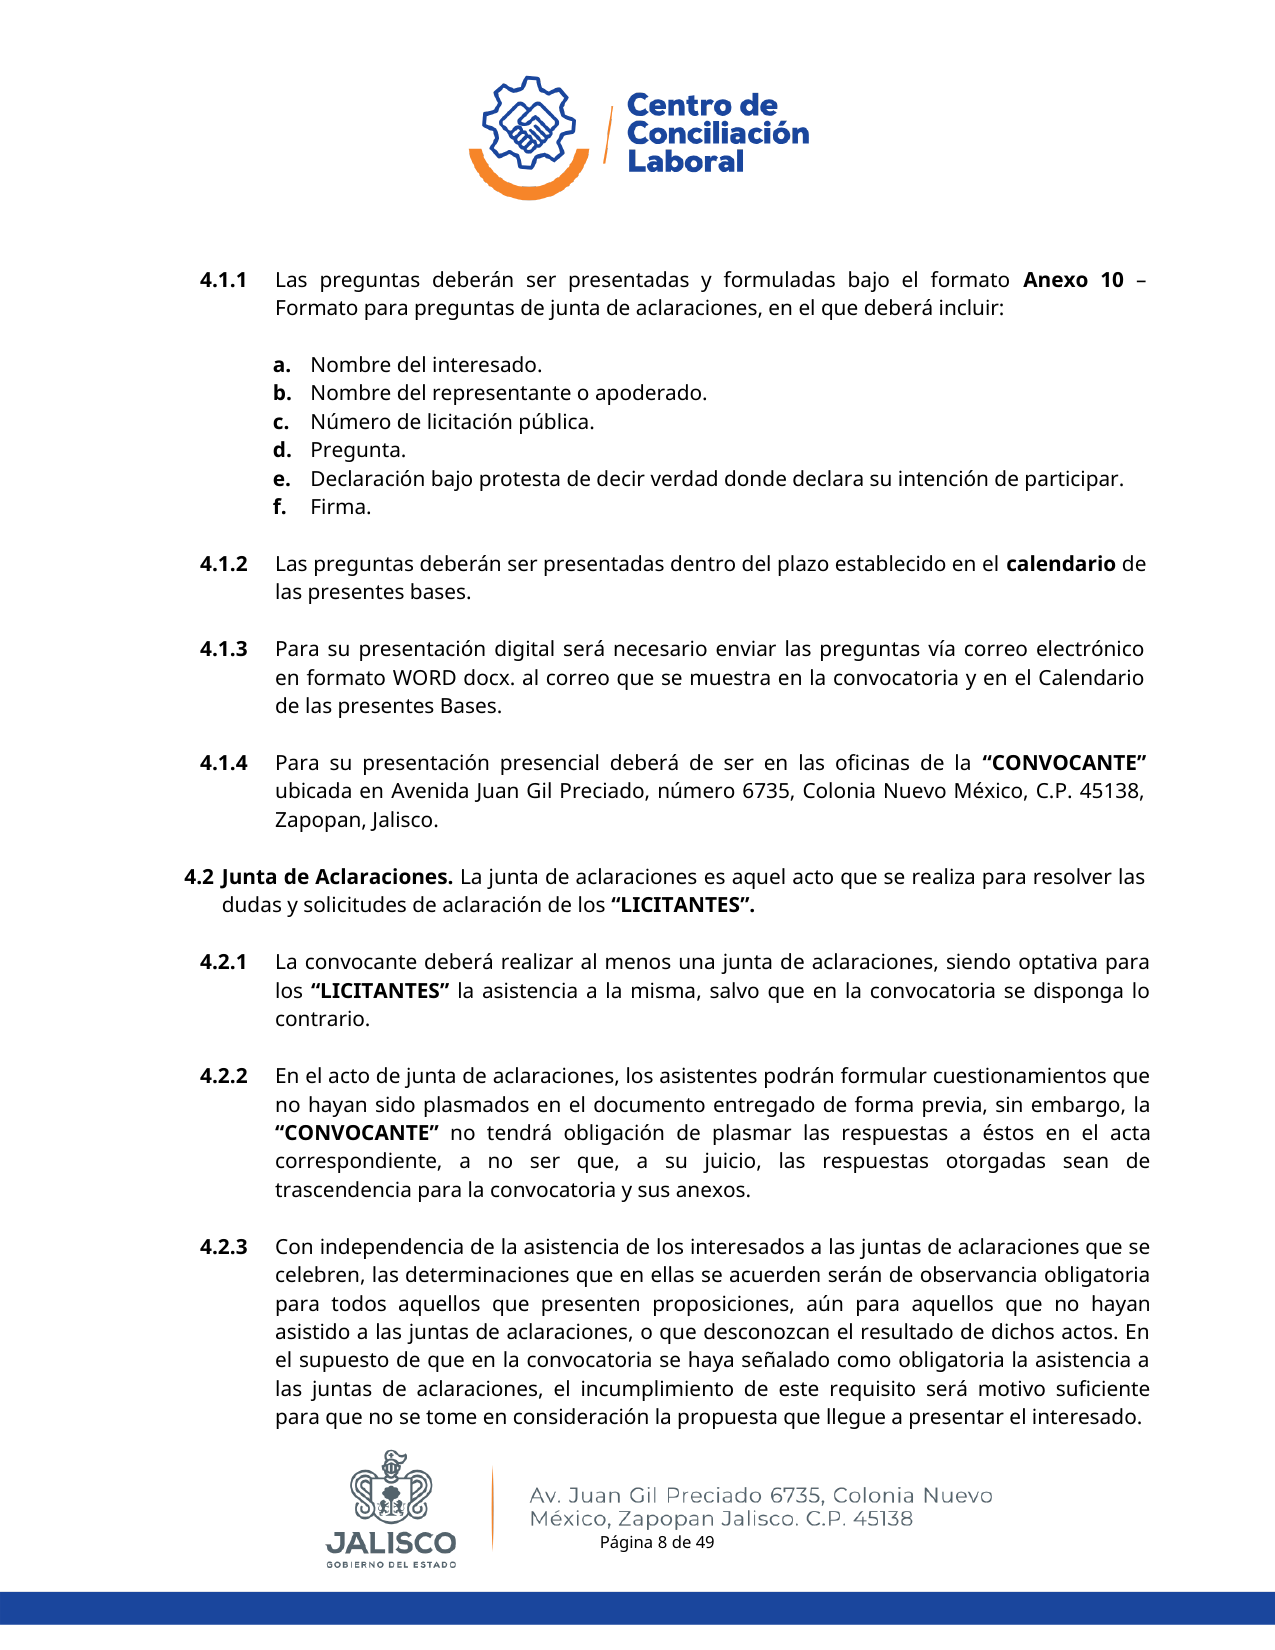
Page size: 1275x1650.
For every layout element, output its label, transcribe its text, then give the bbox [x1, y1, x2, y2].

list Nombre del interesado. [273, 350, 1146, 378]
list Declaración bajo protesta de decir verdad donde declara su intención de participar. [273, 464, 1146, 492]
list Con independencia de la asistencia de los interesados a las juntas de aclaraciones que se celebren, las determinaciones que en ellas se acuerden serán de observancia obligatoria para todos aquellos que presenten proposiciones, aún para aquellos que no hayan asistido a las juntas de aclaraciones, o que desconozcan el resultado de dichos actos. En el supuesto de que en la convocatoria se haya señalado como obligatoria la asistencia a las juntas de aclaraciones, el incumplimiento de este requisito será motivo suficiente para que no se tome en consideración la propuesta que llegue a presentar el interesado. [200, 1232, 1152, 1431]
list Para su presentación digital será necesario enviar las preguntas vía correo electrónico en formato WORD docx. al correo que se muestra en la convocatoria y en el Calendario de las presentes Bases. [200, 634, 1146, 720]
list Firma. [273, 492, 1146, 521]
picture [0, 3, 1275, 1650]
list Para su presentación presencial deberá de ser en las oficinas de la “CONVOCANTE” ubicada en Avenida Juan Gil Preciado, número 6735, Colonia Nuevo México, C.P. 45138, Zapopan, Jalisco. [200, 748, 1146, 833]
list Las preguntas deberán ser presentadas y formuladas bajo el formato Anexo 10 – Formato para preguntas de junta de aclaraciones, en el que deberá incluir: [200, 265, 1146, 322]
list En el acto de junta de aclaraciones, los asistentes podrán formular cuestionamientos que no hayan sido plasmados en el documento entregado de forma previa, sin embargo, la “CONVOCANTE” no tendrá obligación de plasmar las respuestas a éstos en el acta correspondiente, a no ser que, a su juicio, las respuestas otorgadas sean de trascendencia para la convocatoria y sus anexos. [200, 1061, 1152, 1203]
list Nombre del representante o apoderado. [273, 378, 1146, 407]
list La convocante deberá realizar al menos una junta de aclaraciones, siendo optativa para los “LICITANTES” la asistencia a la misma, salvo que en la convocatoria se disponga lo contrario. [200, 947, 1152, 1033]
list Las preguntas deberán ser presentadas dentro del plazo establecido en el calendario de las presentes bases. [200, 549, 1146, 606]
list Número de licitación pública. [273, 407, 1146, 435]
list Pregunta. [273, 435, 1146, 464]
list Junta de Aclaraciones. La junta de aclaraciones es aquel acto que se realiza para resolver las dudas y solicitudes de aclaración de los “LICITANTES”. [184, 862, 1146, 919]
